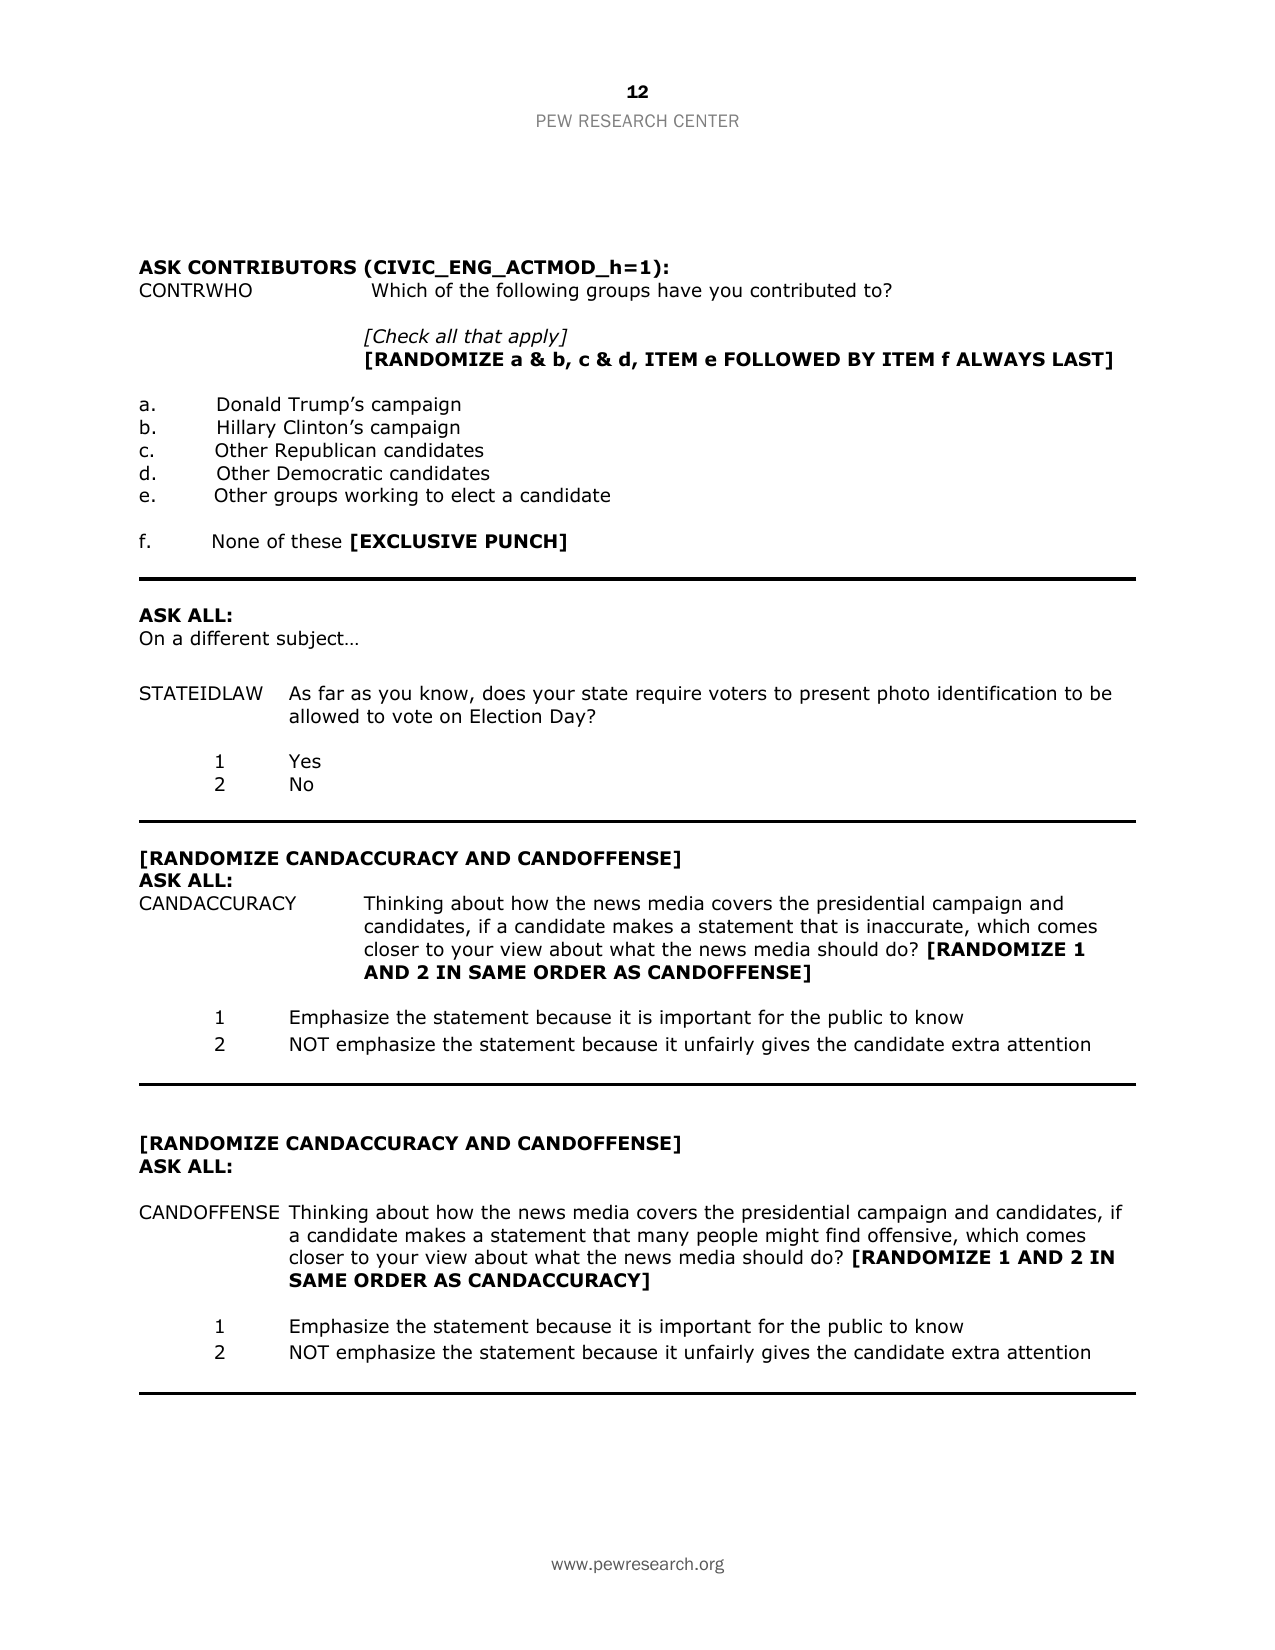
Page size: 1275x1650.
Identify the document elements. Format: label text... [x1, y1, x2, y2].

text ASK ALL: [139, 603, 1136, 626]
text CONTRWHO Which of the following groups have you contributed to? [139, 279, 1136, 302]
text CANDACCURACY Thinking about how the news media covers the presidential campaign and candidates, if a candidate makes a statement that is inaccurate, which comes closer to your view about what the news media should do? [RANDOMIZE 1 AND 2 IN SAME ORDER AS CANDOFFENSE] [139, 892, 1136, 983]
list 1 Emphasize the statement because it is important for the public to know [214, 1006, 1136, 1029]
text STATEIDLAW As far as you know, does your state require voters to present photo identification to be allowed to vote on Election Day? [139, 681, 1136, 727]
text ASK CONTRIBUTORS (CIVIC_ENG_ACTMOD_h=1): [139, 256, 1136, 279]
text CANDOFFENSE Thinking about how the news media covers the presidential campaign and candidates, if a candidate makes a statement that many people might find offensive, which comes closer to your view about what the news media should do? [RANDOMIZE 1 AND 2 IN SAME ORDER AS CANDACCURACY] [139, 1200, 1136, 1292]
text 2 No [214, 773, 1136, 795]
text b. Hillary Clinton’s campaign [139, 416, 1136, 438]
text On a different subject… [139, 626, 1136, 649]
text e. Other groups working to elect a candidate [139, 484, 1136, 507]
text [RANDOMIZE CANDACCURACY AND CANDOFFENSE] [139, 846, 1136, 869]
text d. Other Democratic candidates [139, 461, 1136, 484]
text ASK ALL: [139, 1155, 1136, 1177]
text [RANDOMIZE CANDACCURACY AND CANDOFFENSE] [139, 1132, 1136, 1155]
text a. Donald Trump’s campaign [139, 393, 1136, 416]
text c. Other Republican candidates [139, 438, 1136, 461]
list 1 Emphasize the statement because it is important for the public to know [214, 1314, 1136, 1337]
text ASK ALL: [139, 869, 1136, 892]
text 1 Yes [214, 750, 1136, 773]
list 2 NOT emphasize the statement because it unfairly gives the candidate extra attention [214, 1032, 1136, 1055]
text f. None of these [EXCLUSIVE PUNCH] [139, 530, 1136, 552]
list 2 NOT emphasize the statement because it unfairly gives the candidate extra attention [214, 1341, 1136, 1363]
text [RANDOMIZE a & b, c & d, ITEM e FOLLOWED BY ITEM f ALWAYS LAST] [139, 347, 1136, 370]
text [Check all that apply] [139, 324, 1136, 347]
